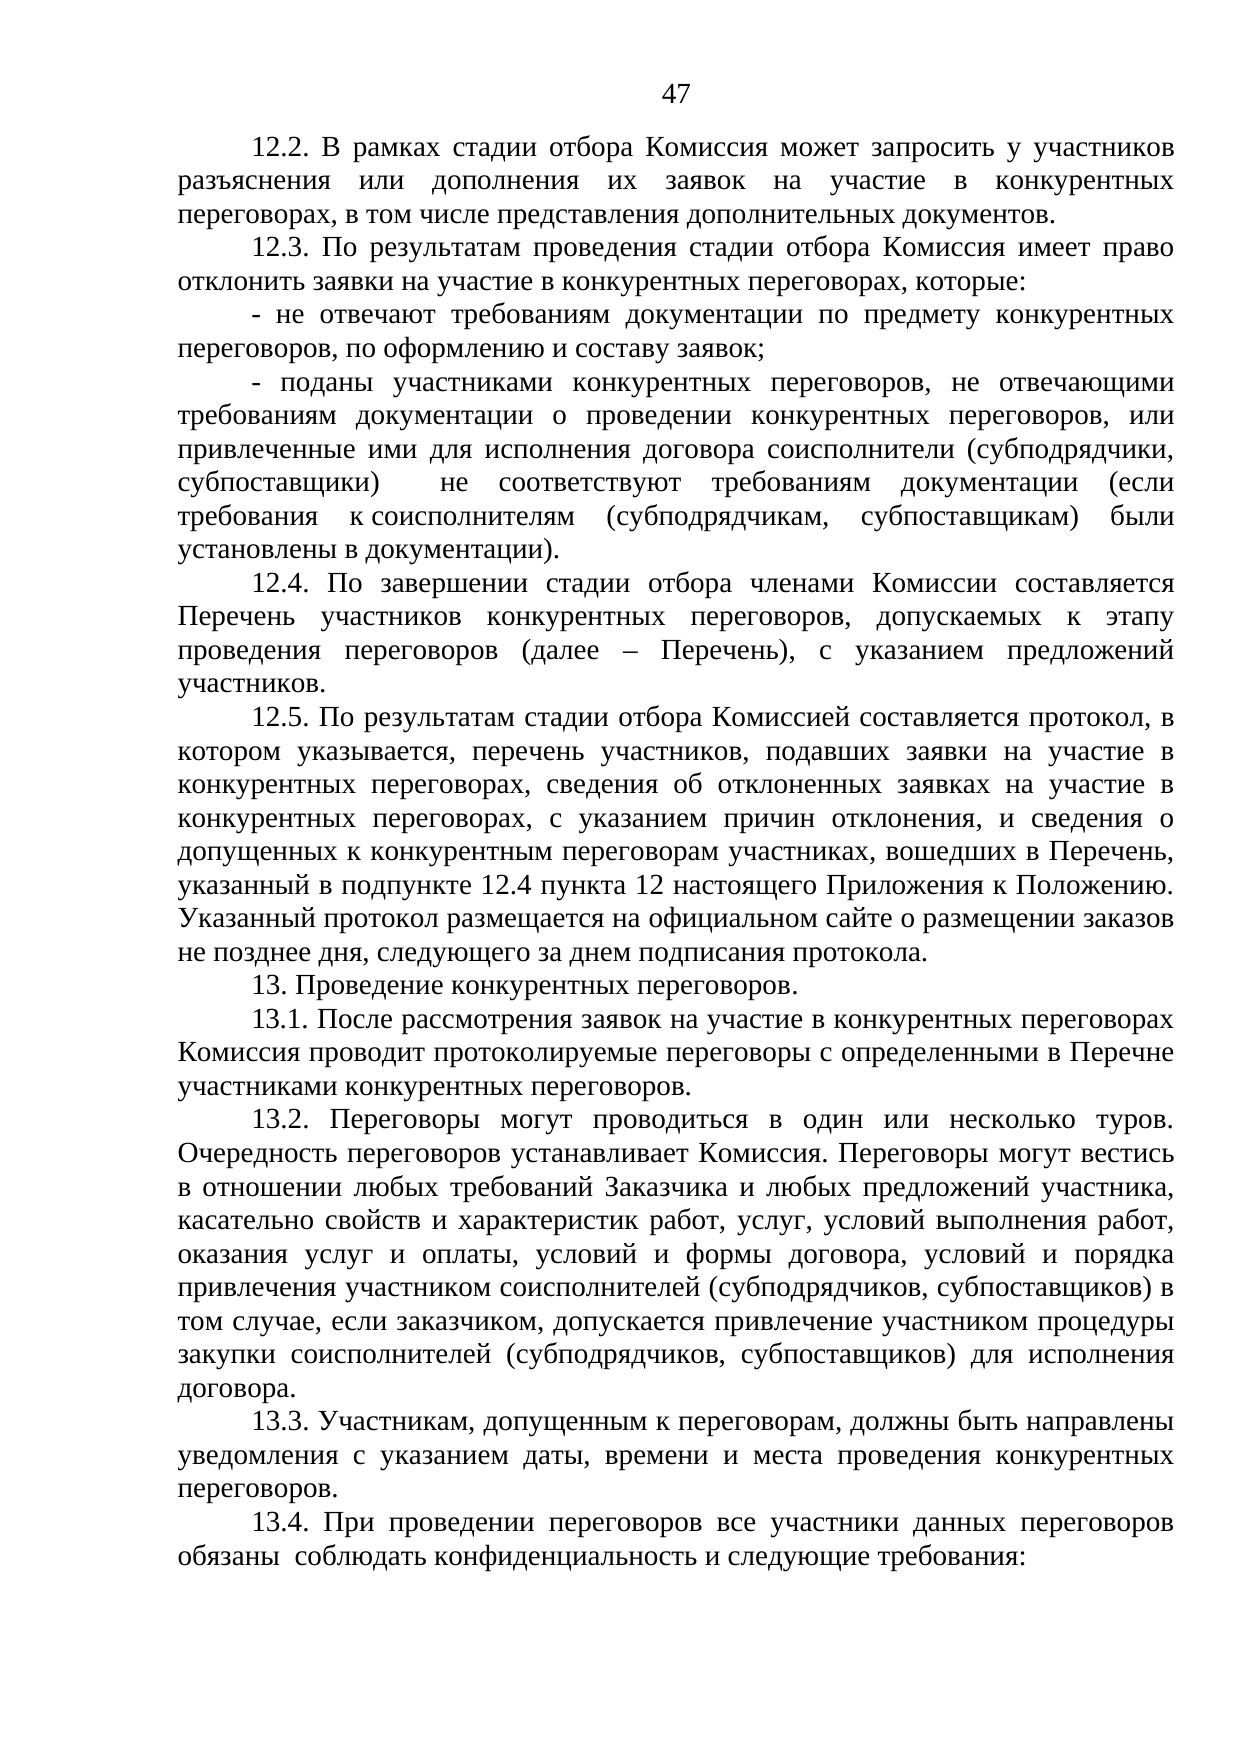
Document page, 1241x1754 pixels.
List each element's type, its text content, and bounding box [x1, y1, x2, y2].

text 13. Проведение конкурентных переговоров. [177, 967, 1175, 1001]
text 13.4. При проведении переговоров все участники данных переговоров обязаны соблюдать конфиденциальность и следующие требования: [177, 1504, 1175, 1571]
text 13.3. Участникам, допущенным к переговорам, должны быть направлены уведомления с указанием даты, времени и места проведения конкурентных переговоров. [177, 1403, 1175, 1504]
text 12.2. В рамках стадии отбора Комиссия может запросить у участников разъяснения или дополнения их заявок на участие в конкурентных переговорах, в том числе представления дополнительных документов. [177, 129, 1175, 229]
text 13.2. Переговоры могут проводиться в один или несколько туров. Очередность переговоров устанавливает Комиссия. Переговоры могут вестись в отношении любых требований Заказчика и любых предложений участника, касательно свойств и характеристик работ, услуг, условий выполнения работ, оказания услуг и оплаты, условий и формы договора, условий и порядка привлечения участником соисполнителей (субподрядчиков, субпоставщиков) в том случае, если заказчиком, допускается привлечение участником процедуры закупки соисполнителей (субподрядчиков, субпоставщиков) для исполнения договора. [177, 1102, 1175, 1403]
text 12.5. По результатам стадии отбора Комиссией составляется протокол, в котором указывается, перечень участников, подавших заявки на участие в конкурентных переговорах, сведения об отклоненных заявках на участие в конкурентных переговорах, с указанием причин отклонения, и сведения о допущенных к конкурентным переговорам участниках, вошедших в Перечень, указанный в подпункте 12.4 пункта 12 настоящего Приложения к Положению. Указанный протокол размещается на официальном сайте о размещении заказов не позднее дня, следующего за днем подписания протокола. [177, 699, 1175, 967]
text 12.4. По завершении стадии отбора членами Комиссии составляется Перечень участников конкурентных переговоров, допускаемых к этапу проведения переговоров (далее – Перечень), с указанием предложений участников. [177, 565, 1175, 699]
text 13.1. После рассмотрения заявок на участие в конкурентных переговорах Комиссия проводит протоколируемые переговоры с определенными в Перечне участниками конкурентных переговоров. [177, 1001, 1175, 1102]
text 12.3. По результатам проведения стадии отбора Комиссия имеет право отклонить заявки на участие в конкурентных переговорах, которые: [177, 229, 1175, 297]
text - не отвечают требованиям документации по предмету конкурентных переговоров, по оформлению и составу заявок; [177, 297, 1175, 364]
text - поданы участниками конкурентных переговоров, не отвечающими требованиям документации о проведении конкурентных переговоров, или привлеченные ими для исполнения договора соисполнители (субподрядчики, субпоставщики) не соответствуют требованиям документации (если требования к соисполнителям (субподрядчикам, субпоставщикам) были установлены в документации). [177, 364, 1175, 565]
